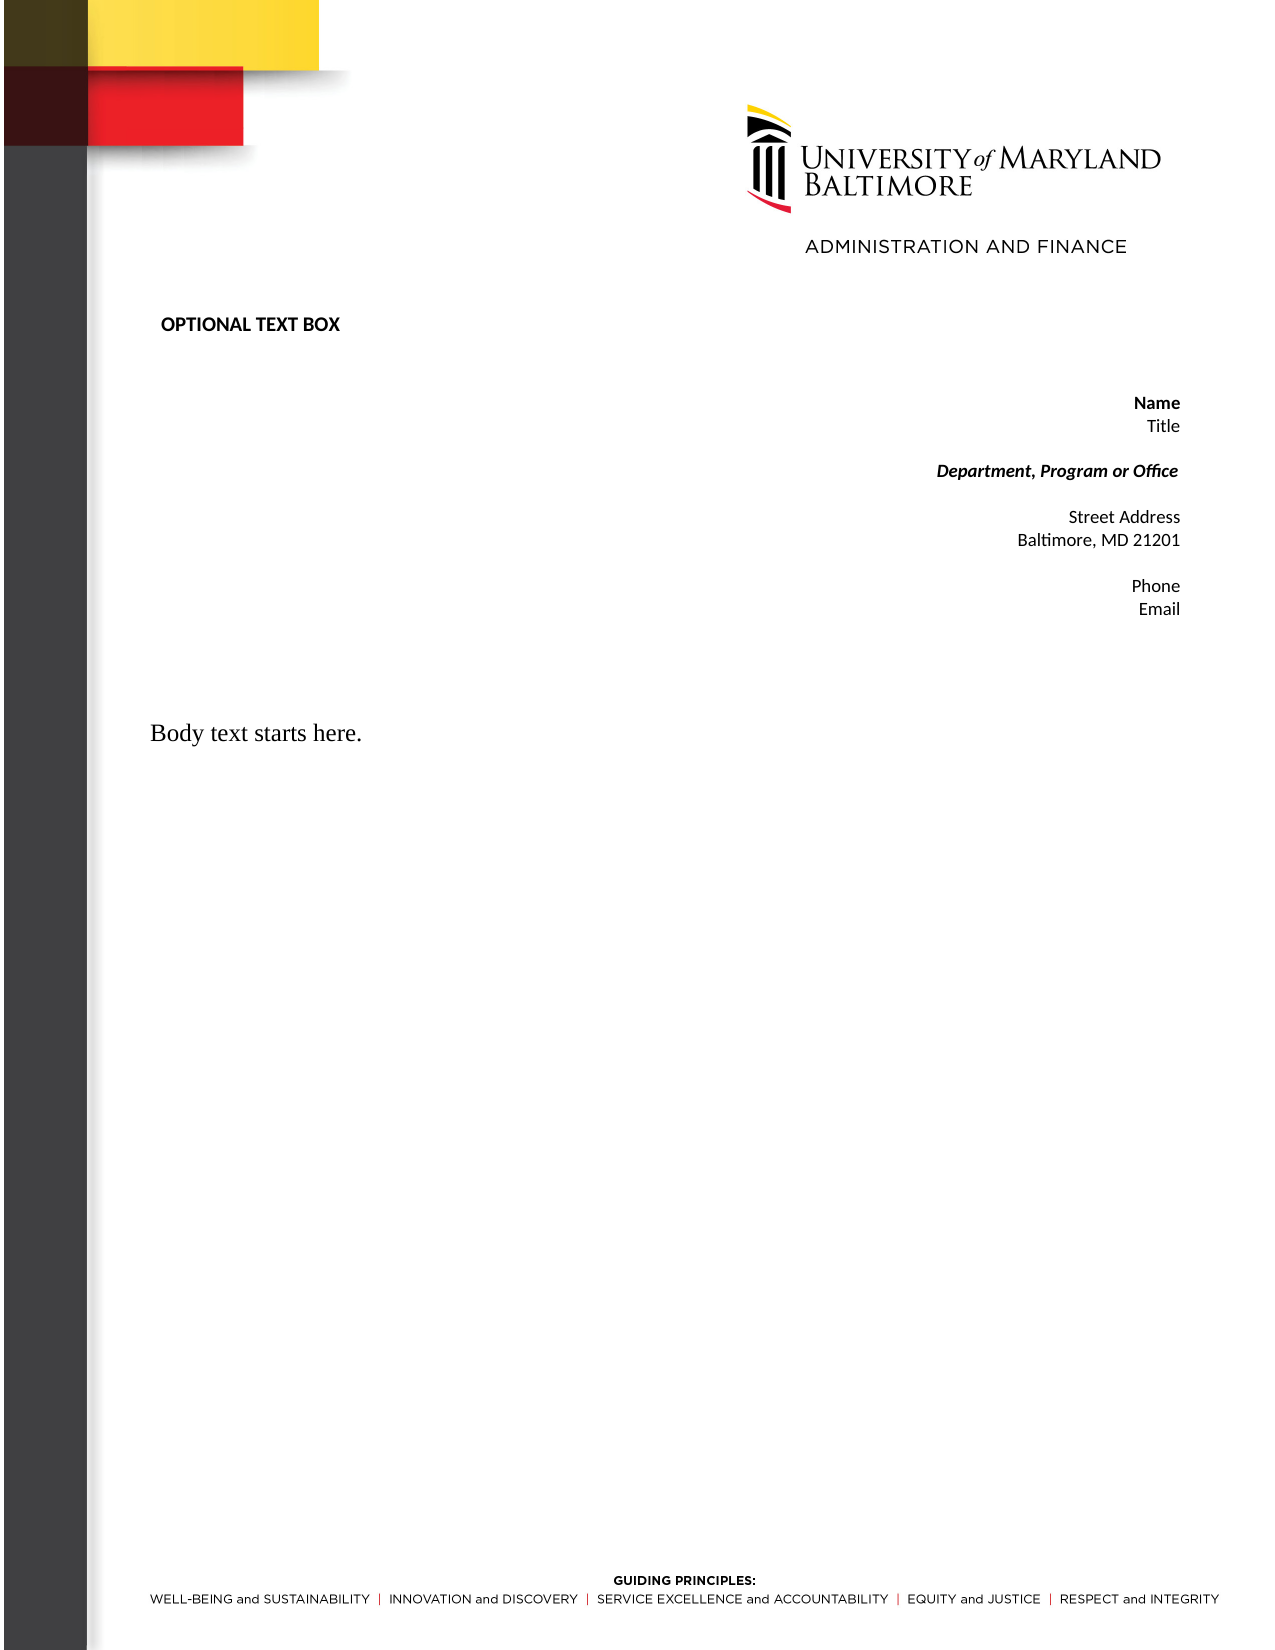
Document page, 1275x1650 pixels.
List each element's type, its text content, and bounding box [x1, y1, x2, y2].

picture [4, 0, 1275, 1650]
text Body text starts here. [150, 300, 1155, 747]
